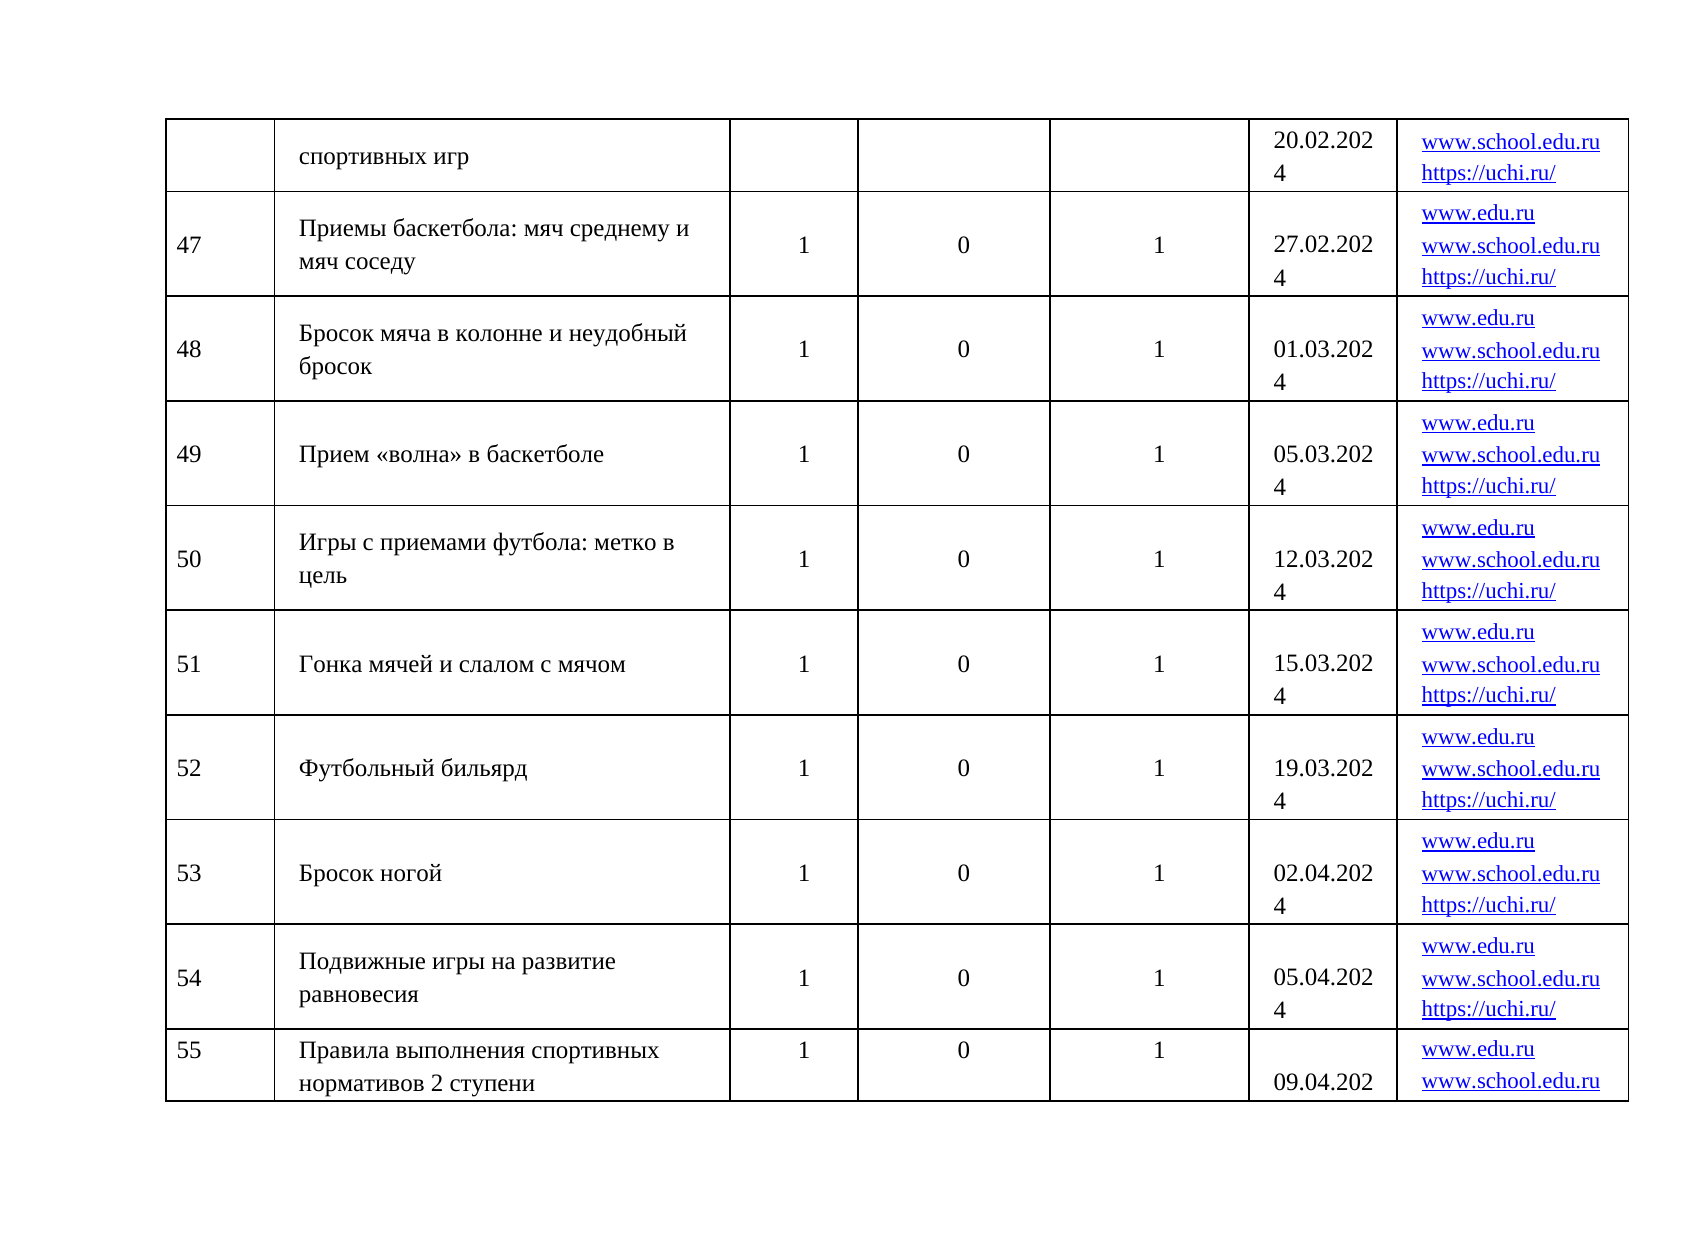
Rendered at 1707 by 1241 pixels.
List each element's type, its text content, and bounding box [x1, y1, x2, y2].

table_cell 05.04.2024 [1250, 925, 1396, 1028]
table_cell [1398, 120, 1628, 191]
table_cell 0 [859, 925, 1049, 1028]
table_cell www.edu.ru www.school.edu.ru https://uchi.ru/ [1398, 402, 1628, 504]
table_cell Гонка мячей и слалом с мячом [275, 611, 729, 714]
table_cell 0 [859, 297, 1049, 400]
table_cell Бросок ногой [275, 820, 729, 923]
table_cell 51 [167, 611, 274, 714]
table_cell 1 [1051, 402, 1248, 504]
table_cell Приемы баскетбола: мяч среднему и мяч соседу [275, 192, 729, 295]
table_cell 1 [1051, 716, 1248, 819]
table_cell 20.02.2024 [1250, 120, 1396, 191]
table_cell 1 [731, 506, 857, 609]
table_cell 1 [731, 192, 857, 295]
table_cell 48 [167, 297, 274, 400]
table_cell 49 [167, 402, 274, 504]
table_cell 55 [167, 1030, 274, 1100]
table_cell 1 [731, 820, 857, 923]
table_cell 19.03.2024 [1250, 716, 1396, 819]
table_cell 1 [731, 1030, 857, 1100]
table_cell 0 [859, 1030, 1049, 1100]
table_cell 0 [859, 402, 1049, 504]
table_cell 46 [167, 120, 274, 191]
table_cell 0 [859, 611, 1049, 714]
table_cell 1 [731, 297, 857, 400]
table_cell 09.04.2024 [1250, 1030, 1396, 1100]
table_cell 1 [1051, 120, 1248, 191]
table_cell 1 [1051, 506, 1248, 609]
table_cell 50 [167, 506, 274, 609]
table_cell 1 [731, 402, 857, 504]
table_cell 1 [1051, 297, 1248, 400]
table_cell 27.02.2024 [1250, 192, 1396, 295]
table_cell Бросок мяча в колонне и неудобный бросок [275, 297, 729, 400]
table_cell 05.03.2024 [1250, 402, 1396, 504]
table_cell 15.03.2024 [1250, 611, 1396, 714]
table_cell Прием «волна» в баскетболе [275, 402, 729, 504]
table_cell 1 [731, 611, 857, 714]
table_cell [275, 1030, 729, 1100]
table_cell 1 [1051, 820, 1248, 923]
table_cell 1 [731, 120, 857, 191]
table_cell www.edu.ru www.school.edu.ru https://uchi.ru/ [1398, 716, 1628, 819]
table_cell www.edu.ru www.school.edu.ru https://uchi.ru/ [1398, 506, 1628, 609]
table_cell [1398, 192, 1628, 295]
table_cell 0 [859, 820, 1049, 923]
table_cell www.edu.ru www.school.edu.ru https://uchi.ru/ [1398, 297, 1628, 400]
table_cell 1 [1051, 1030, 1248, 1100]
table_cell 52 [167, 716, 274, 819]
table_cell 1 [731, 716, 857, 819]
table_cell www.edu.ru www.school.edu.ru https://uchi.ru/ [1398, 820, 1628, 923]
table_cell Игры с приемами футбола: метко в цель [275, 506, 729, 609]
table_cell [1398, 1030, 1628, 1100]
table_cell 02.04.2024 [1250, 820, 1396, 923]
table_cell 0 [859, 716, 1049, 819]
table_cell 1 [1051, 192, 1248, 295]
table_cell 0 [859, 192, 1049, 295]
table_cell 12.03.2024 [1250, 506, 1396, 609]
table_cell Подвижные игры на развитие равновесия [275, 925, 729, 1028]
table_cell 0 [859, 120, 1049, 191]
table_cell 1 [731, 925, 857, 1028]
table_cell 1 [1051, 925, 1248, 1028]
table_cell Футбольный бильярд [275, 716, 729, 819]
table_cell 54 [167, 925, 274, 1028]
table_cell 1 [1051, 611, 1248, 714]
table_cell www.edu.ru www.school.edu.ru https://uchi.ru/ [1398, 611, 1628, 714]
table_cell 53 [167, 820, 274, 923]
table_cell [275, 120, 729, 191]
table_cell 01.03.2024 [1250, 297, 1396, 400]
table_cell 47 [167, 192, 274, 295]
table_cell 0 [859, 506, 1049, 609]
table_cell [1398, 925, 1628, 1028]
